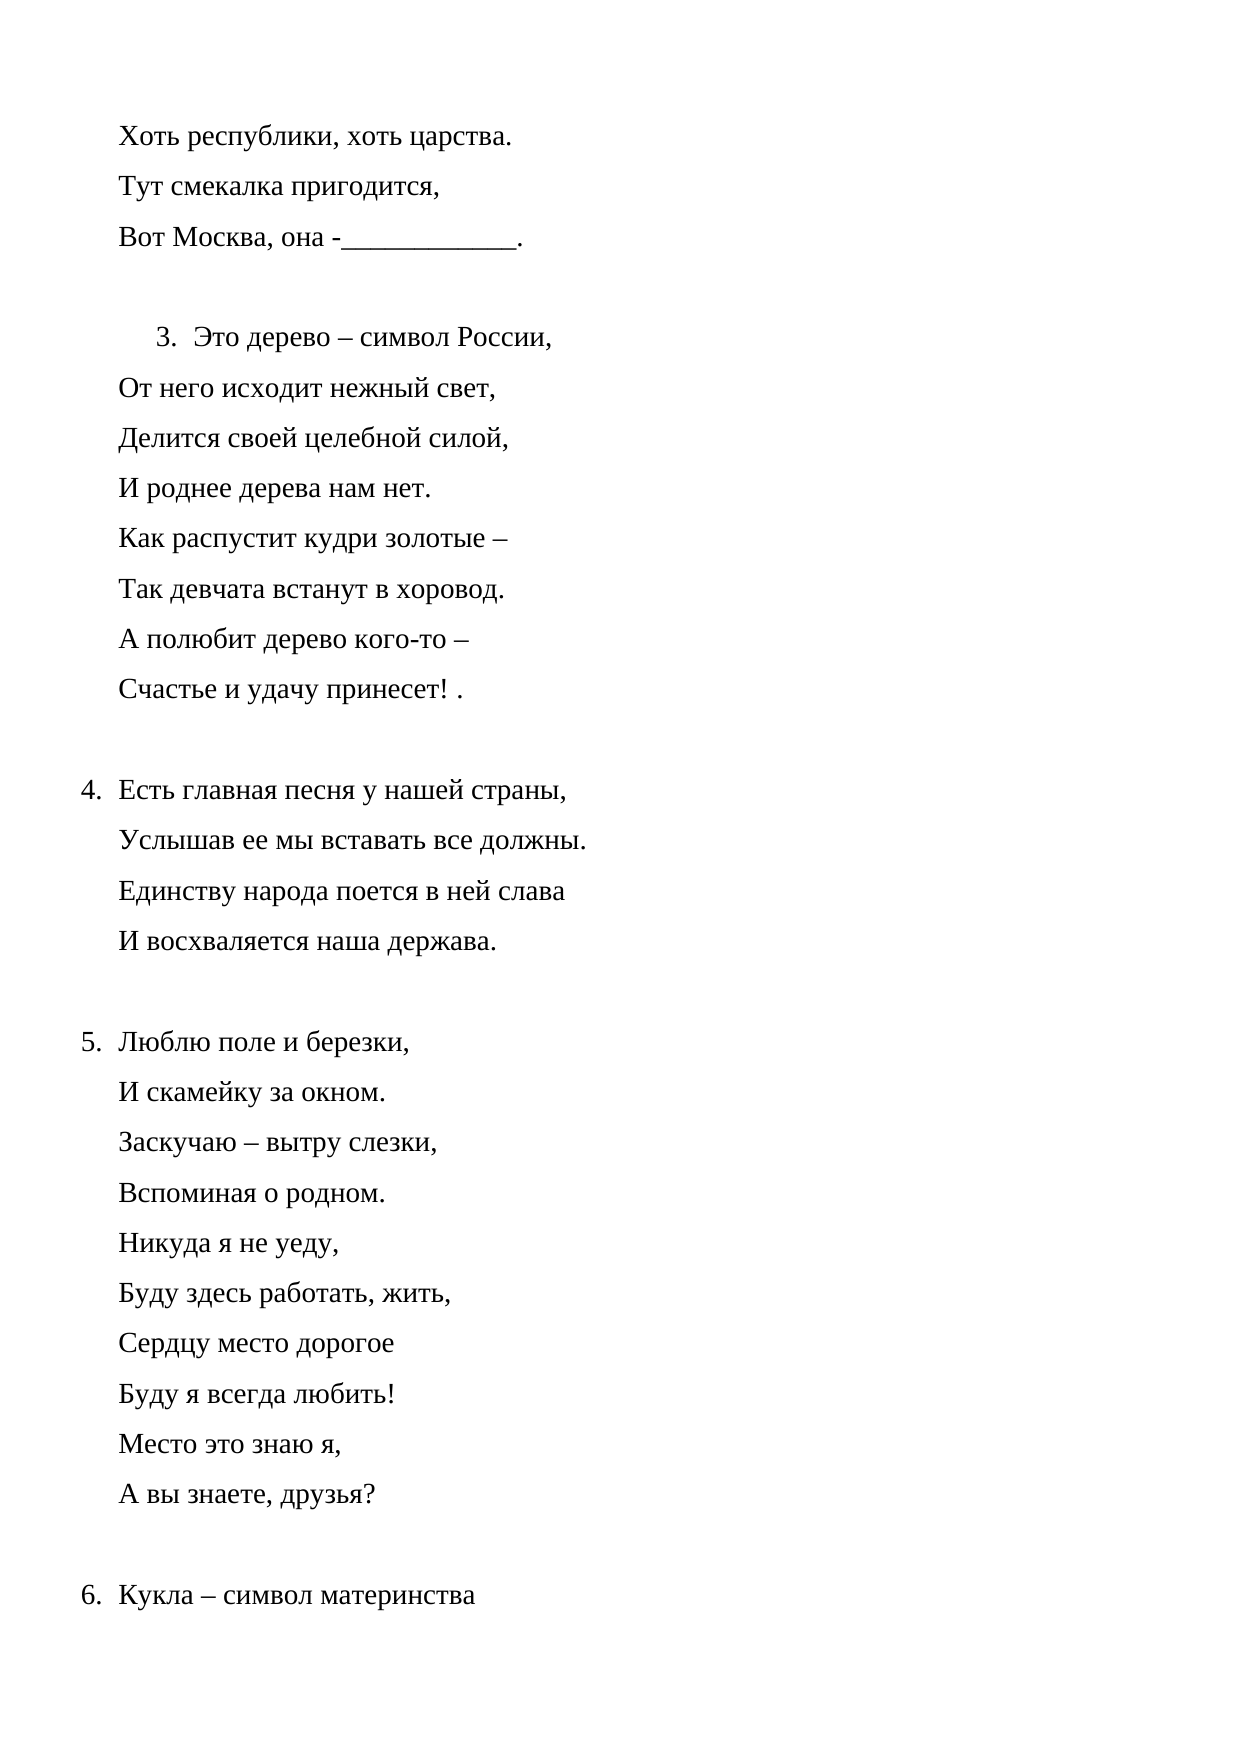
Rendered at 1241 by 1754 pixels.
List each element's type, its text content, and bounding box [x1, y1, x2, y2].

list Люблю поле и березки, [81, 1024, 1122, 1057]
text А полюбит дерево кого-то – [118, 621, 1122, 655]
text Место это знаю я, [118, 1426, 1122, 1460]
text Вспоминая о родном. [118, 1175, 1122, 1208]
text Счастье и удачу принесет! . [118, 672, 1122, 705]
text И скамейку за окном. [118, 1074, 1122, 1108]
text Заскучаю – вытру слезки, [118, 1124, 1122, 1158]
text Делится своей целебной силой, [118, 420, 1122, 453]
text Так девчата встанут в хоровод. [118, 571, 1122, 604]
text Единству народа поется в ней слава [118, 873, 1122, 906]
text Буду здесь работать, жить, [118, 1275, 1122, 1309]
list Есть главная песня у нашей страны, [81, 772, 1122, 806]
text И восхваляется наша держава. [118, 923, 1122, 957]
text Хоть республики, хоть царства. [118, 118, 1122, 152]
text Сердцу место дорогое [118, 1326, 1122, 1359]
list Это дерево – символ России, [156, 319, 1122, 353]
list От него исходит нежный свет, [118, 370, 1122, 403]
text Буду я всегда любить! [118, 1376, 1122, 1409]
text И роднее дерева нам нет. [118, 470, 1122, 504]
text Вот Москва, она -____________. [118, 219, 1122, 252]
text Как распустит кудри золотые – [118, 521, 1122, 554]
text Никуда я не уеду, [118, 1225, 1122, 1258]
text Услышав ее мы вставать все должны. [118, 822, 1122, 856]
text А вы знаете, друзья? [118, 1477, 1122, 1510]
text Тут смекалка пригодится, [118, 168, 1122, 202]
list Кукла – символ материнства [81, 1577, 1122, 1611]
